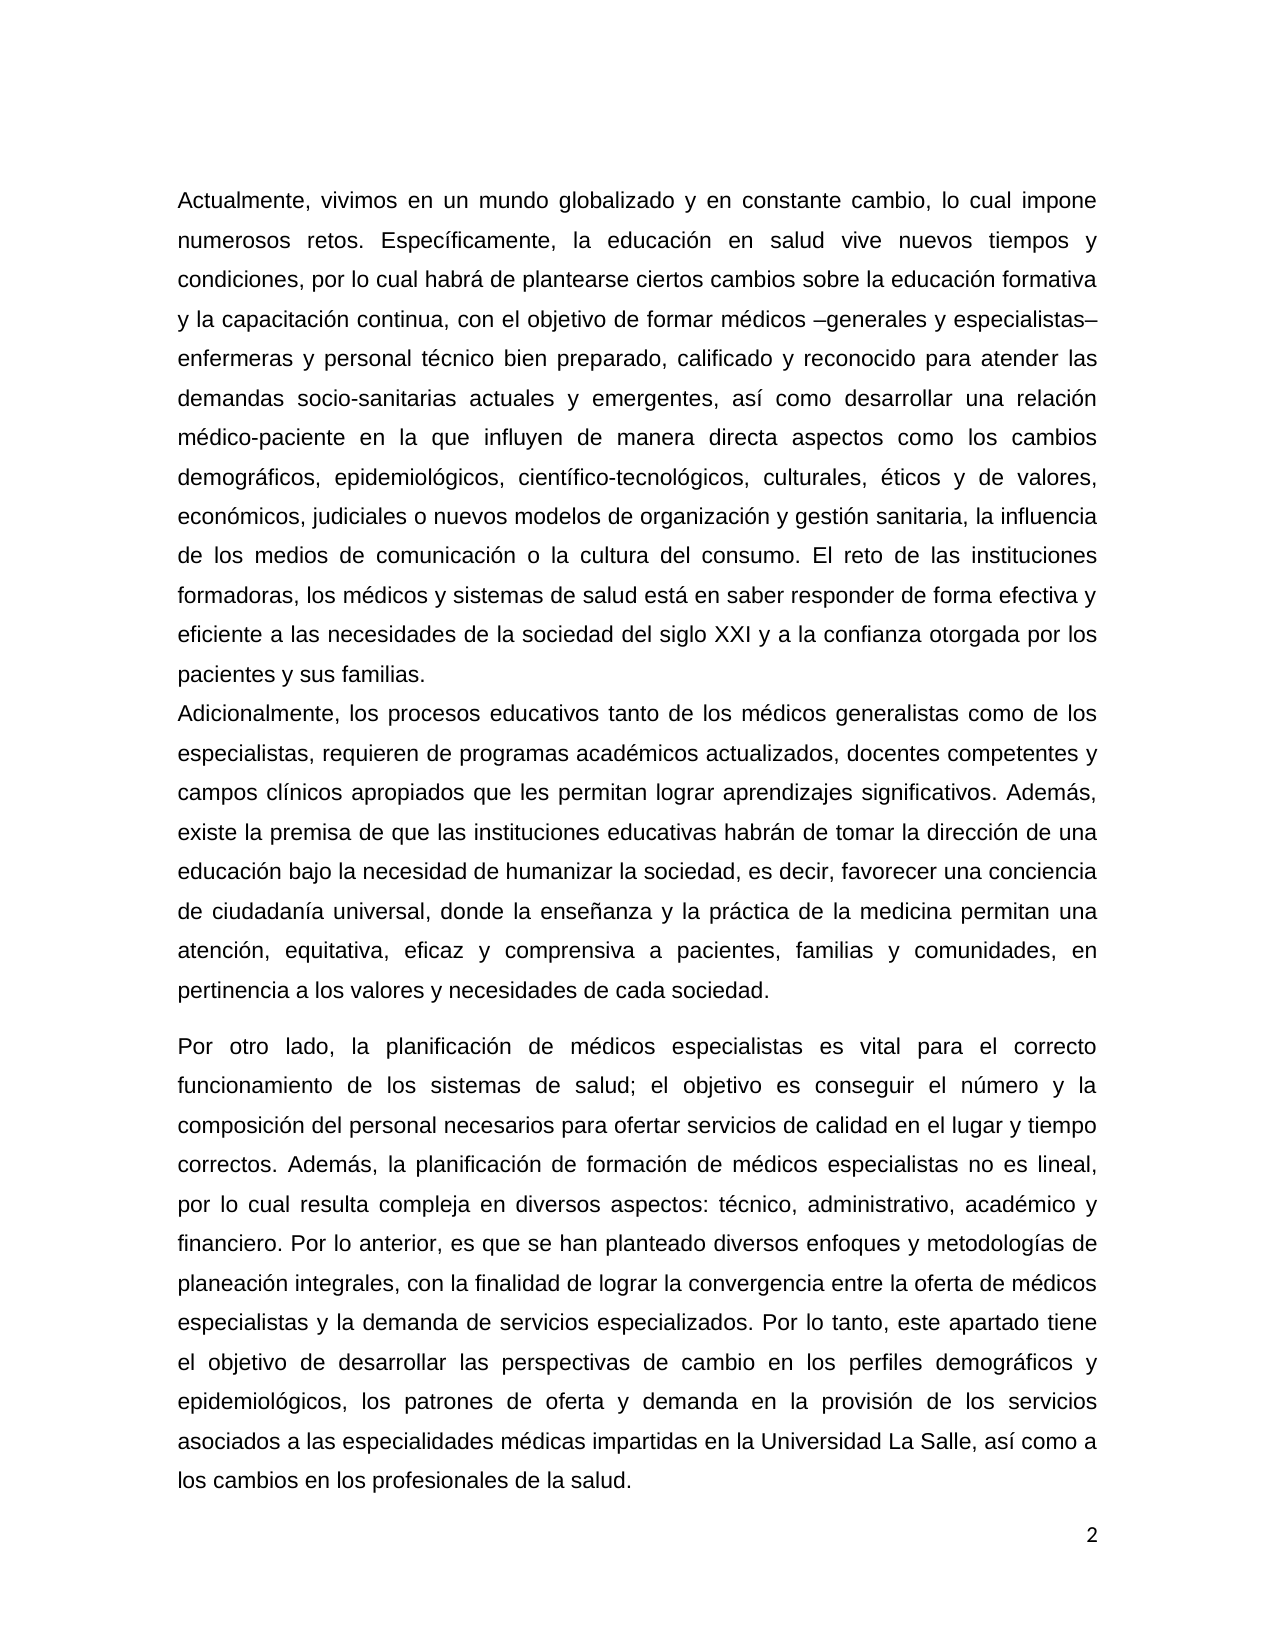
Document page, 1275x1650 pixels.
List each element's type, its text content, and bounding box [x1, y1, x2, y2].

text Adicionalmente, los procesos educativos tanto de los médicos generalistas como de los especialistas, requieren de programas académicos actualizados, docentes competentes y campos clínicos apropiados que les permitan lograr aprendizajes significativos. Además, existe la premisa de que las instituciones educativas habrán de tomar la dirección de una educación bajo la necesidad de humanizar la sociedad, es decir, favorecer una conciencia de ciudadanía universal, donde la enseñanza y la práctica de la medicina permitan una atención, equitativa, eficaz y comprensiva a pacientes, familias y comunidades, en pertinencia a los valores y necesidades de cada sociedad. [177, 700, 1098, 1003]
text Actualmente, vivimos en un mundo globalizado y en constante cambio, lo cual impone numerosos retos. Específicamente, la educación en salud vive nuevos tiempos y condiciones, por lo cual habrá de plantearse ciertos cambios sobre la educación formativa y la capacitación continua, con el objetivo de formar médicos –generales y especialistas– enfermeras y personal técnico bien preparado, calificado y reconocido para atender las demandas socio-sanitarias actuales y emergentes, así como desarrollar una relación médico-paciente en la que influyen de manera directa aspectos como los cambios demográficos, epidemiológicos, científico-tecnológicos, culturales, éticos y de valores, económicos, judiciales o nuevos modelos de organización y gestión sanitaria, la influencia de los medios de comunicación o la cultura del consumo. El reto de las instituciones formadoras, los médicos y sistemas de salud está en saber responder de forma efectiva y eficiente a las necesidades de la sociedad del siglo XXI y a la confianza otorgada por los pacientes y sus familias. [177, 187, 1098, 687]
text Por otro lado, la planificación de médicos especialistas es vital para el correcto funcionamiento de los sistemas de salud; el objetivo es conseguir el número y la composición del personal necesarios para ofertar servicios de calidad en el lugar y tiempo correctos. Además, la planificación de formación de médicos especialistas no es lineal, por lo cual resulta compleja en diversos aspectos: técnico, administrativo, académico y financiero. Por lo anterior, es que se han planteado diversos enfoques y metodologías de planeación integrales, con la finalidad de lograr la convergencia entre la oferta de médicos especialistas y la demanda de servicios especializados. Por lo tanto, este apartado tiene el objetivo de desarrollar las perspectivas de cambio en los perfiles demográficos y epidemiológicos, los patrones de oferta y demanda en la provisión de los servicios asociados a las especialidades médicas impartidas en la Universidad La Salle, así como a los cambios en los profesionales de la salud. [177, 1033, 1098, 1493]
